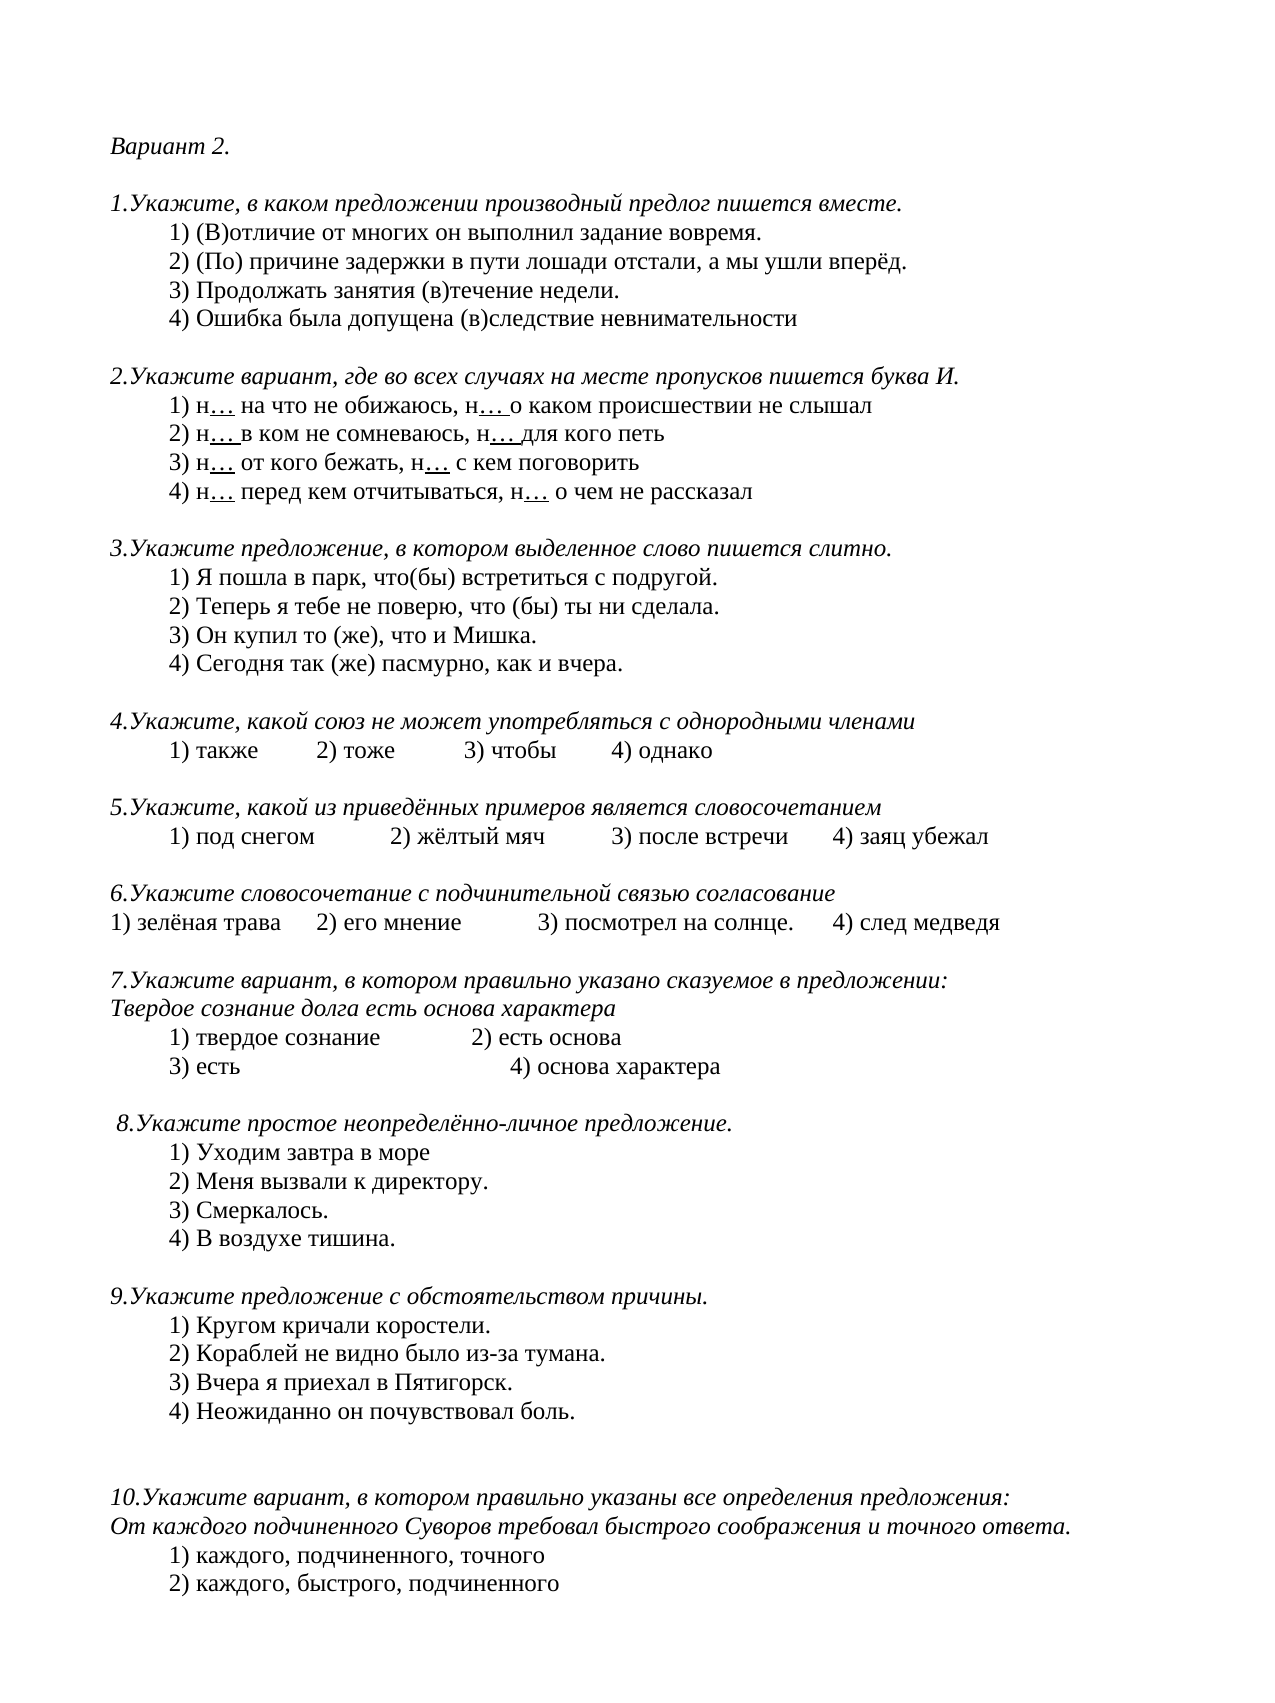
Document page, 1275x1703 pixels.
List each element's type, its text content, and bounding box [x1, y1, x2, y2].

text 1) н… на что не обижаюсь, н… о каком происшествии не слышал [110, 390, 1125, 418]
text Вариант 2. [110, 131, 1125, 160]
text 4) В воздухе тишина. [110, 1223, 1125, 1252]
text 7.Укажите вариант, в котором правильно указано сказуемое в предложении: [110, 965, 1125, 993]
text 1) зелёная трава 2) его мнение 3) посмотрел на солнце. 4) след медведя [110, 907, 1125, 936]
text 3) Смеркалось. [110, 1195, 1125, 1223]
text 5.Укажите, какой из приведённых примеров является словосочетанием [110, 792, 1125, 821]
text 2.Укажите вариант, где во всех случаях на месте пропусков пишется буква И. [110, 361, 1125, 390]
text 9.Укажите предложение с обстоятельством причины. [110, 1281, 1125, 1310]
text 8.Укажите простое неопределённо-личное предложение. [110, 1108, 1125, 1137]
text 1) Я пошла в парк, что(бы) встретиться с подругой. [110, 562, 1125, 591]
text 2) Теперь я тебе не поверю, что (бы) ты ни сделала. [110, 591, 1125, 620]
text 4) Сегодня так (же) пасмурно, как и вчера. [110, 648, 1125, 677]
text Твердое сознание долга есть основа характера [110, 993, 1125, 1022]
text 10.Укажите вариант, в котором правильно указаны все определения предложения: [110, 1482, 1125, 1511]
text 3) есть 4) основа характера [110, 1051, 1125, 1080]
text 1) твердое сознание 2) есть основа [110, 1022, 1125, 1051]
text 1) (В)отличие от многих он выполнил задание вовремя. [110, 217, 1125, 246]
text 1) под снегом 2) жёлтый мяч 3) после встречи 4) заяц убежал [110, 821, 1125, 850]
text 4) Неожиданно он почувствовал боль. [110, 1396, 1125, 1425]
text 1) Уходим завтра в море [110, 1137, 1125, 1166]
text 3) Вчера я приехал в Пятигорск. [110, 1367, 1125, 1396]
text 2) Кораблей не видно было из-за тумана. [110, 1338, 1125, 1367]
text 2) каждого, быстрого, подчиненного [110, 1568, 1125, 1597]
text 4) н… перед кем отчитываться, н… о чем не рассказал [110, 476, 1125, 505]
text 3) Продолжать занятия (в)течение недели. [110, 275, 1125, 303]
text 3) Он купил то (же), что и Мишка. [110, 620, 1125, 648]
text 6.Укажите словосочетание с подчинительной связью согласование [110, 878, 1125, 907]
text 2) Меня вызвали к директору. [110, 1166, 1125, 1195]
text 2) (По) причине задержки в пути лошади отстали, а мы ушли вперёд. [110, 246, 1125, 275]
text 3.Укажите предложение, в котором выделенное слово пишется слитно. [110, 533, 1125, 562]
text 1) Кругом кричали коростели. [110, 1310, 1125, 1338]
text 1) каждого, подчиненного, точного [110, 1540, 1125, 1568]
text 4.Укажите, какой союз не может употребляться с однородными членами [110, 706, 1125, 735]
text От каждого подчиненного Суворов требовал быстрого соображения и точного ответа. [110, 1511, 1125, 1540]
text 3) н… от кого бежать, н… с кем поговорить [110, 447, 1125, 476]
text 1) также 2) тоже 3) чтобы 4) однако [110, 735, 1125, 763]
text 2) н… в ком не сомневаюсь, н… для кого петь [110, 418, 1125, 447]
text 4) Ошибка была допущена (в)следствие невнимательности [110, 303, 1125, 332]
text 1.Укажите, в каком предложении производный предлог пишется вместе. [110, 188, 1125, 217]
